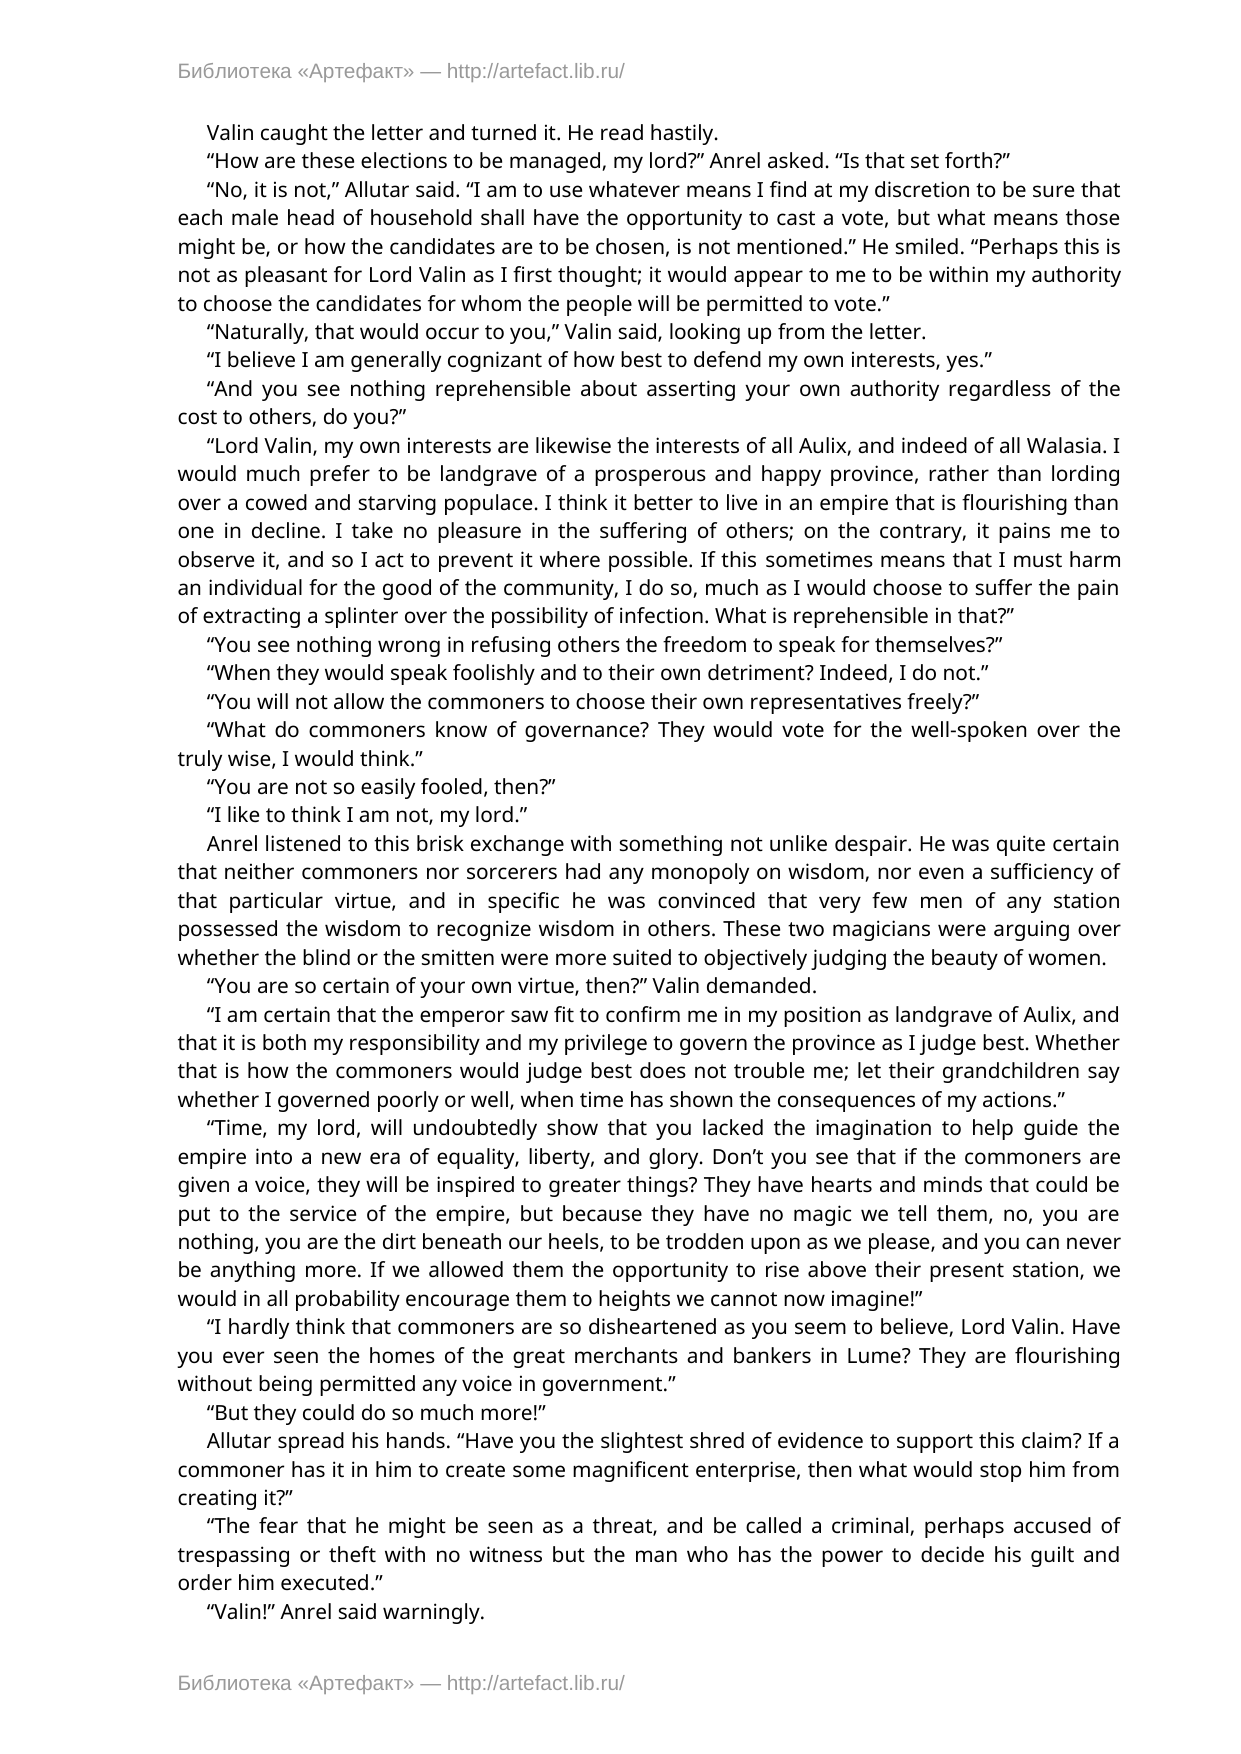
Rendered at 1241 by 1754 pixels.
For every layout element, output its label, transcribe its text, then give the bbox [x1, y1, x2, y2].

text “What do commoners know of governance? They would vote for the well-spoken over the truly wise, I would think.” [177, 715, 1122, 772]
text “You see nothing wrong in refusing others the freedom to speak for themselves?” [177, 630, 1122, 658]
text “Valin!” Anrel said warningly. [177, 1597, 1122, 1625]
text “You are not so easily fooled, then?” [177, 772, 1122, 801]
text “Naturally, that would occur to you,” Valin said, looking up from the letter. [177, 317, 1122, 346]
text “You are so certain of your own virtue, then?” Valin demanded. [177, 971, 1122, 1000]
text “And you see nothing reprehensible about asserting your own authority regardless of the cost to others, do you?” [177, 374, 1122, 431]
text Anrel listened to this brisk exchange with something not unlike despair. He was quite certain that neither commoners nor sorcerers had any monopoly on wisdom, nor even a sufficiency of that particular virtue, and in specific he was convinced that very few men of any station possessed the wisdom to recognize wisdom in others. These two magicians were arguing over whether the blind or the smitten were more suited to objectively judging the beauty of women. [177, 829, 1122, 971]
text “I believe I am generally cognizant of how best to defend my own interests, yes.” [177, 346, 1122, 374]
text “No, it is not,” Allutar said. “I am to use whatever means I find at my discretion to be sure that each male head of household shall have the opportunity to cast a vote, but what means those might be, or how the candidates are to be chosen, is not mentioned.” He smiled. “Perhaps this is not as pleasant for Lord Valin as I first thought; it would appear to me to be within my authority to choose the candidates for whom the people will be permitted to vote.” [177, 175, 1122, 317]
text “But they could do so much more!” [177, 1398, 1122, 1426]
text “I hardly think that commoners are so disheartened as you seem to believe, Lord Valin. Have you ever seen the homes of the great merchants and bankers in Lume? They are flourishing without being permitted any voice in government.” [177, 1312, 1122, 1398]
text “When they would speak foolishly and to their own detriment? Indeed, I do not.” [177, 658, 1122, 687]
text “Lord Valin, my own interests are likewise the interests of all Aulix, and indeed of all Walasia. I would much prefer to be landgrave of a prosperous and happy province, rather than lording over a cowed and starving populace. I think it better to live in an empire that is flourishing than one in decline. I take no pleasure in the suffering of others; on the contrary, it pains me to observe it, and so I act to prevent it where possible. If this sometimes means that I must harm an individual for the good of the community, I do so, much as I would choose to suffer the pain of extracting a splinter over the possibility of infection. What is reprehensible in that?” [177, 431, 1122, 630]
text “Time, my lord, will undoubtedly show that you lacked the imagination to help guide the empire into a new era of equality, liberty, and glory. Don’t you see that if the commoners are given a voice, they will be inspired to greater things? They have hearts and minds that could be put to the service of the empire, but because they have no magic we tell them, no, you are nothing, you are the dirt beneath our heels, to be trodden upon as we please, and you can never be anything more. If we allowed them the opportunity to rise above their present station, we would in all probability encourage them to heights we cannot now imagine!” [177, 1113, 1122, 1312]
text Allutar spread his hands. “Have you the slightest shred of evidence to support this claim? If a commoner has it in him to create some magnificent enterprise, then what would stop him from creating it?” [177, 1426, 1122, 1512]
text Valin caught the letter and turned it. He read hastily. [177, 118, 1122, 147]
text “How are these elections to be managed, my lord?” Anrel asked. “Is that set forth?” [177, 147, 1122, 175]
text “You will not allow the commoners to choose their own representatives freely?” [177, 687, 1122, 715]
text “I am certain that the emperor saw fit to confirm me in my position as landgrave of Aulix, and that it is both my responsibility and my privilege to govern the province as I judge best. Whether that is how the commoners would judge best does not trouble me; let their grandchildren say whether I governed poorly or well, when time has shown the consequences of my actions.” [177, 1000, 1122, 1113]
text “I like to think I am not, my lord.” [177, 801, 1122, 829]
text “The fear that he might be seen as a threat, and be called a criminal, perhaps accused of trespassing or theft with no witness but the man who has the power to decide his guilt and order him executed.” [177, 1512, 1122, 1597]
